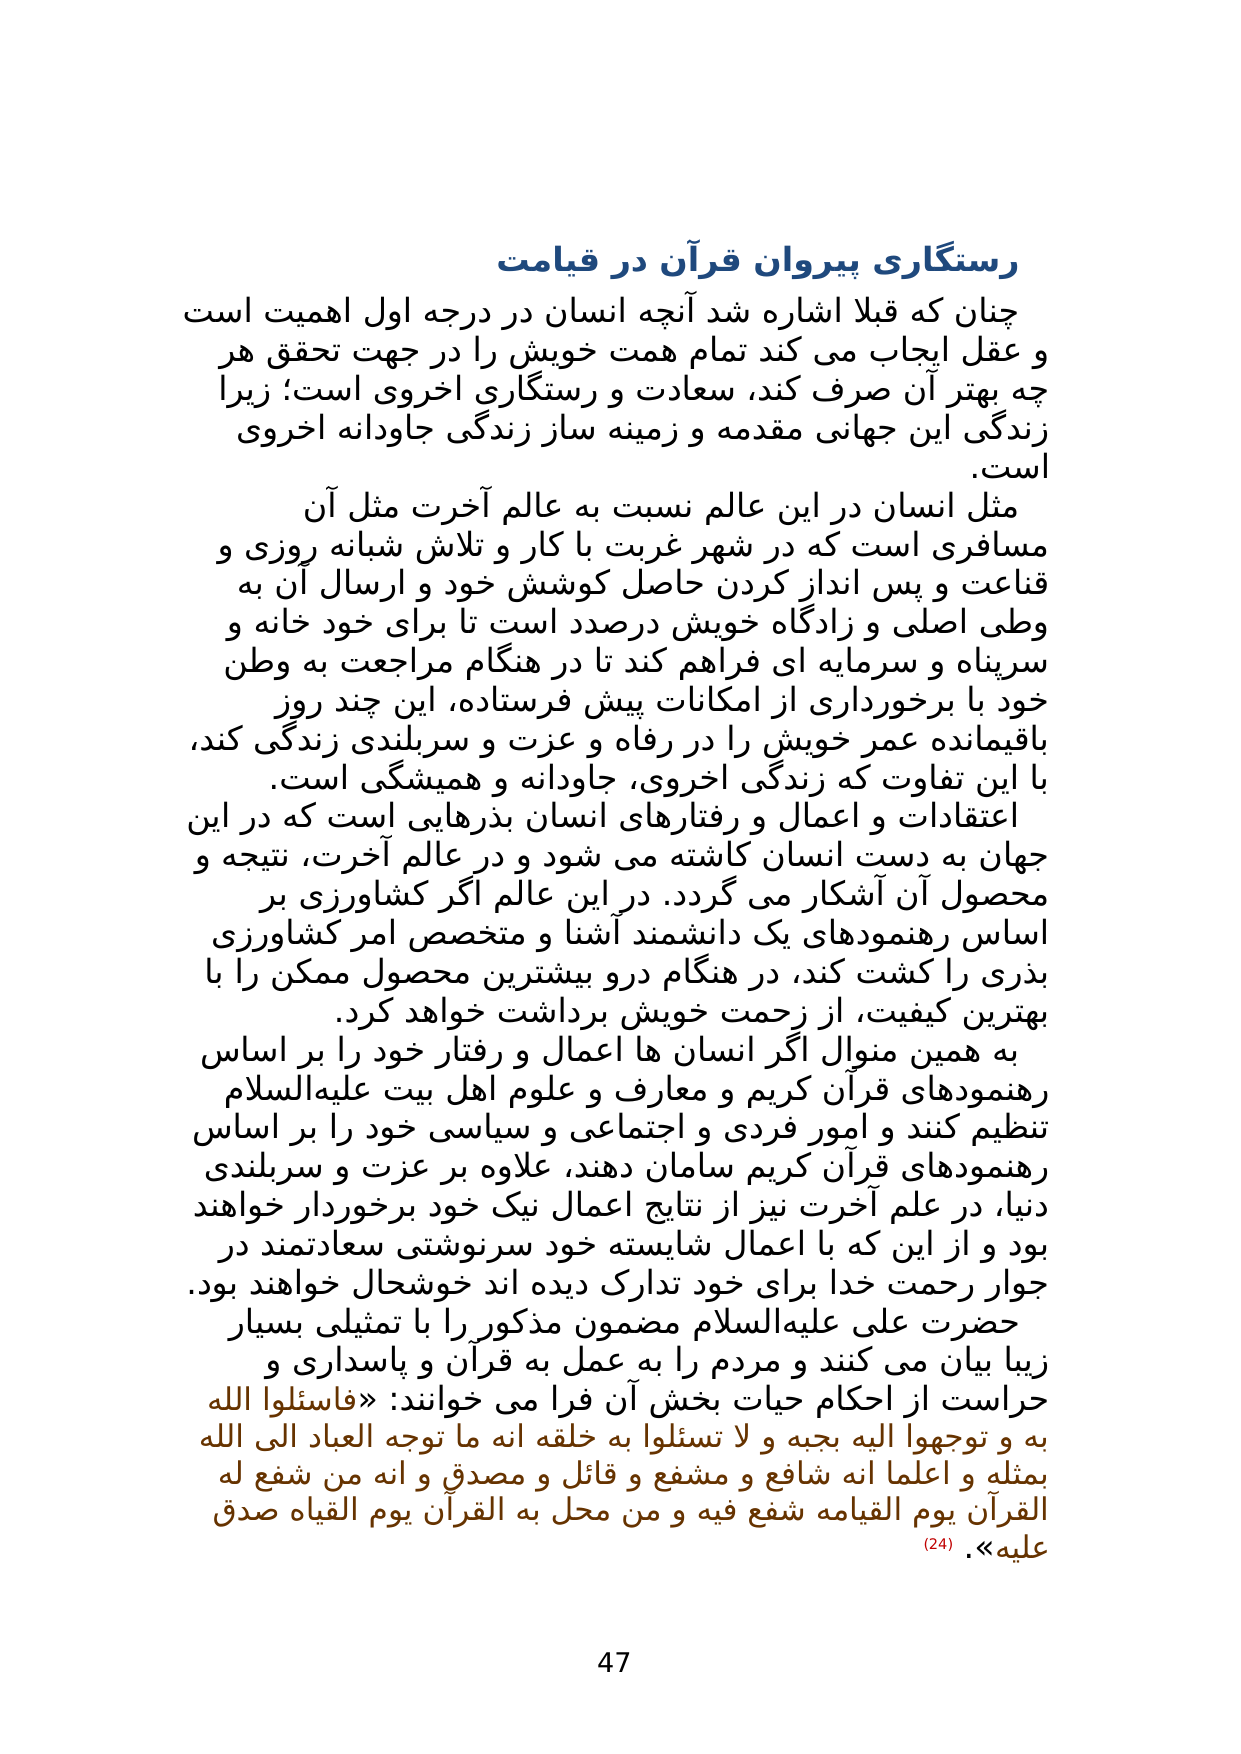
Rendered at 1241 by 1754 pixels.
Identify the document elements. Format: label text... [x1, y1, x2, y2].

text حضرت على عليه‌السلام مضمون مذکور را با تمثيلى بسيار زيبا بيان مى کنند و مردم را به عمل به قرآن و پاسدارى و حراست از احکام حيات بخش آن فرا مى خوانند: «فاسئلوا الله به و توجهوا اليه بجبه و لا تسئلوا به خلقه انه ما توجه العباد الى الله بمثله و اعلما انه شافع و مشفع و قائل و مصدق و انه من شفع له القرآن يوم القيامه شفع فيه و من محل به القرآن يوم القياه صدق عليه». (24) [178, 1302, 1050, 1567]
text مثل انسان در اين عالم نسبت به عالم آخرت مثل آن مسافرى است که در شهر غربت با کار و تلاش شبانه روزى و قناعت و پس انداز کردن حاصل کوشش خود و ارسال آن به وطى اصلى و زادگاه خويش درصدد است تا براى خود خانه و سرپناه و سرمايه اى فراهم کند تا در هنگام مراجعت به وطن خود با برخوردارى از امکانات پيش فرستاده، اين چند روز باقيمانده عمر خويش را در رفاه و عزت و سربلندى زندگى کند، با اين تفاوت که زندگى اخروى، جاودانه و هميشگى است. [178, 486, 1050, 797]
text اعتقادات و اعمال و رفتارهاى انسان بذرهايى است که در اين جهان به دست انسان کاشته مى شود و در عالم آخرت، نتيجه و محصول آن آشکار مى گردد. در اين عالم اگر کشاورزى بر اساس رهنمودهاى يک دانشمند آشنا و متخصص امر کشاورزى بذرى را کشت کند، در هنگام درو بيشترين محصول ممکن را با بهترين کيفيت، از زحمت خويش برداشت خواهد کرد. [178, 797, 1050, 1030]
text به همين منوال اگر انسان ها اعمال و رفتار خود را بر اساس رهنمودهاى قرآن کريم و معارف و علوم اهل بيت عليه‌السلام تنظيم کنند و امور فردى و اجتماعى و سياسى خود را بر اساس رهنمودهاى قرآن کريم سامان دهند، علاوه بر عزت و سربلندى دنيا، در علم آخرت نيز از نتايج اعمال نيک خود برخوردار خواهند بود و از اين که با اعمال شايسته خود سرنوشتى سعادتمند در جوار رحمت خدا براى خود تدارک ديده اند خوشحال خواهند بود. [178, 1030, 1050, 1302]
text چنان که قبلا اشاره شد آنچه انسان در درجه اول اهميت است و عقل ايجاب مى کند تمام همت خويش را در جهت تحقق هر چه بهتر آن صرف کند، سعادت و رستگارى اخروى است؛ زيرا زندگى اين جهانى مقدمه و زمينه ساز زندگى جاودانه اخروى است. [178, 292, 1050, 486]
subtitle رستگارى پيروان قرآن در قيامت [178, 241, 1050, 279]
